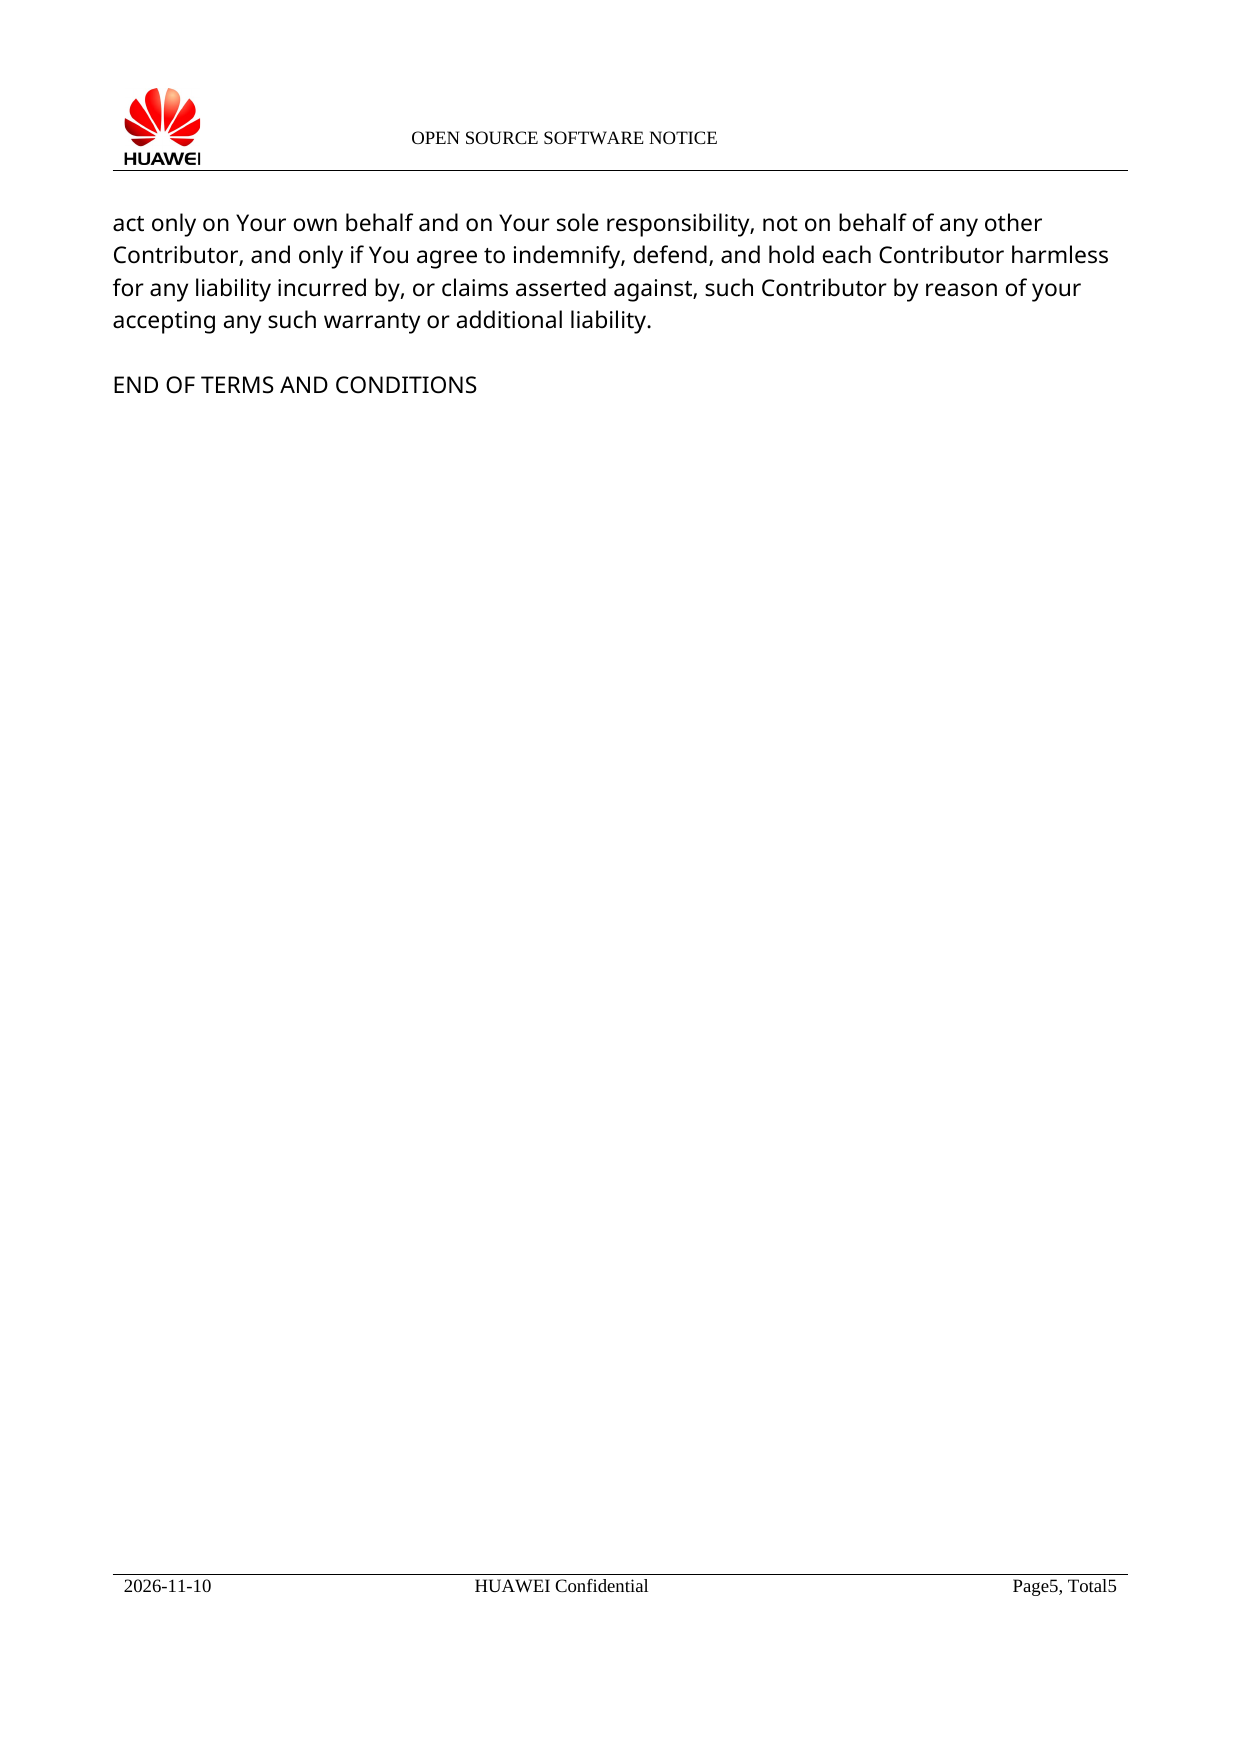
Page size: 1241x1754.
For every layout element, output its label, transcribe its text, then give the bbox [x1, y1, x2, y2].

picture [124, 88, 201, 165]
text END OF TERMS AND CONDITIONS [112, 369, 1128, 401]
